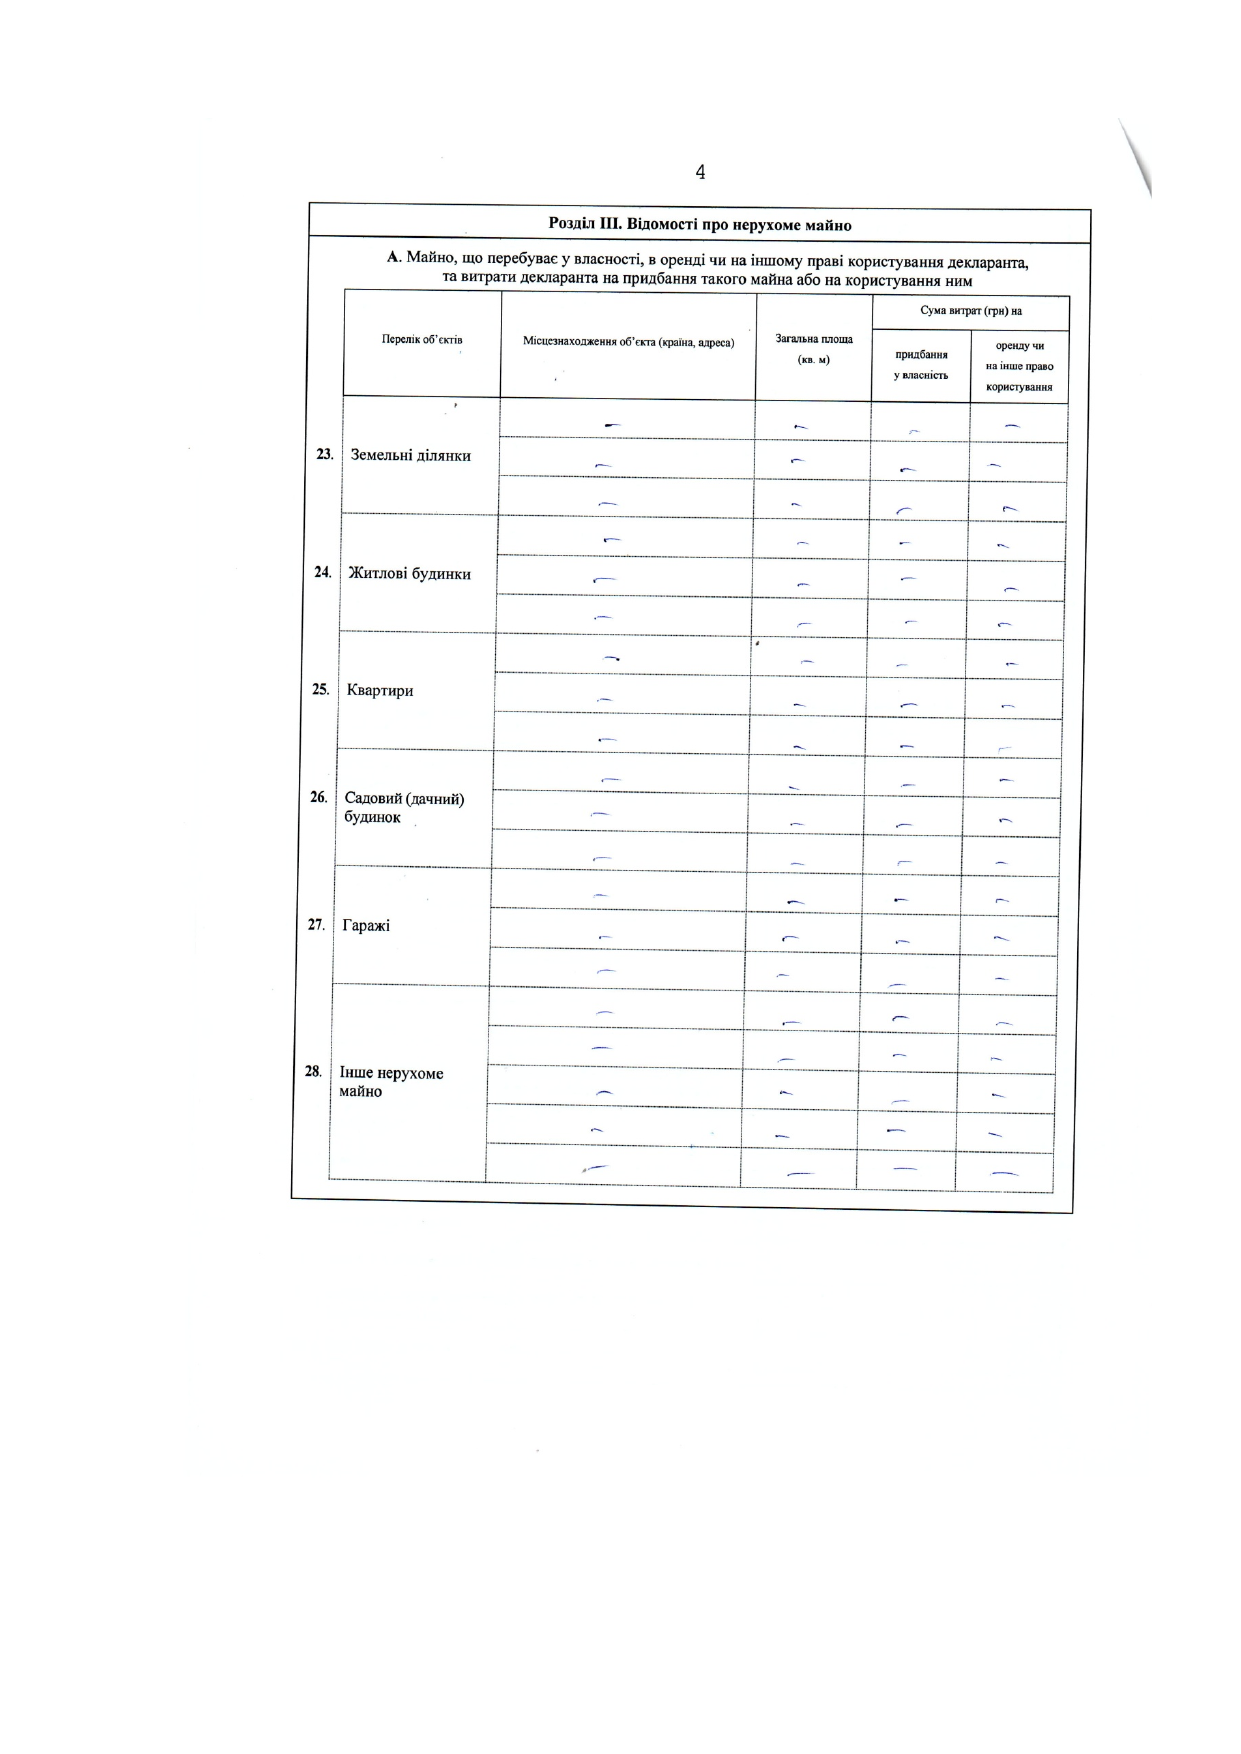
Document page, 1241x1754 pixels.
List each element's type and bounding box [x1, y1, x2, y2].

picture [177, 118, 1152, 1496]
